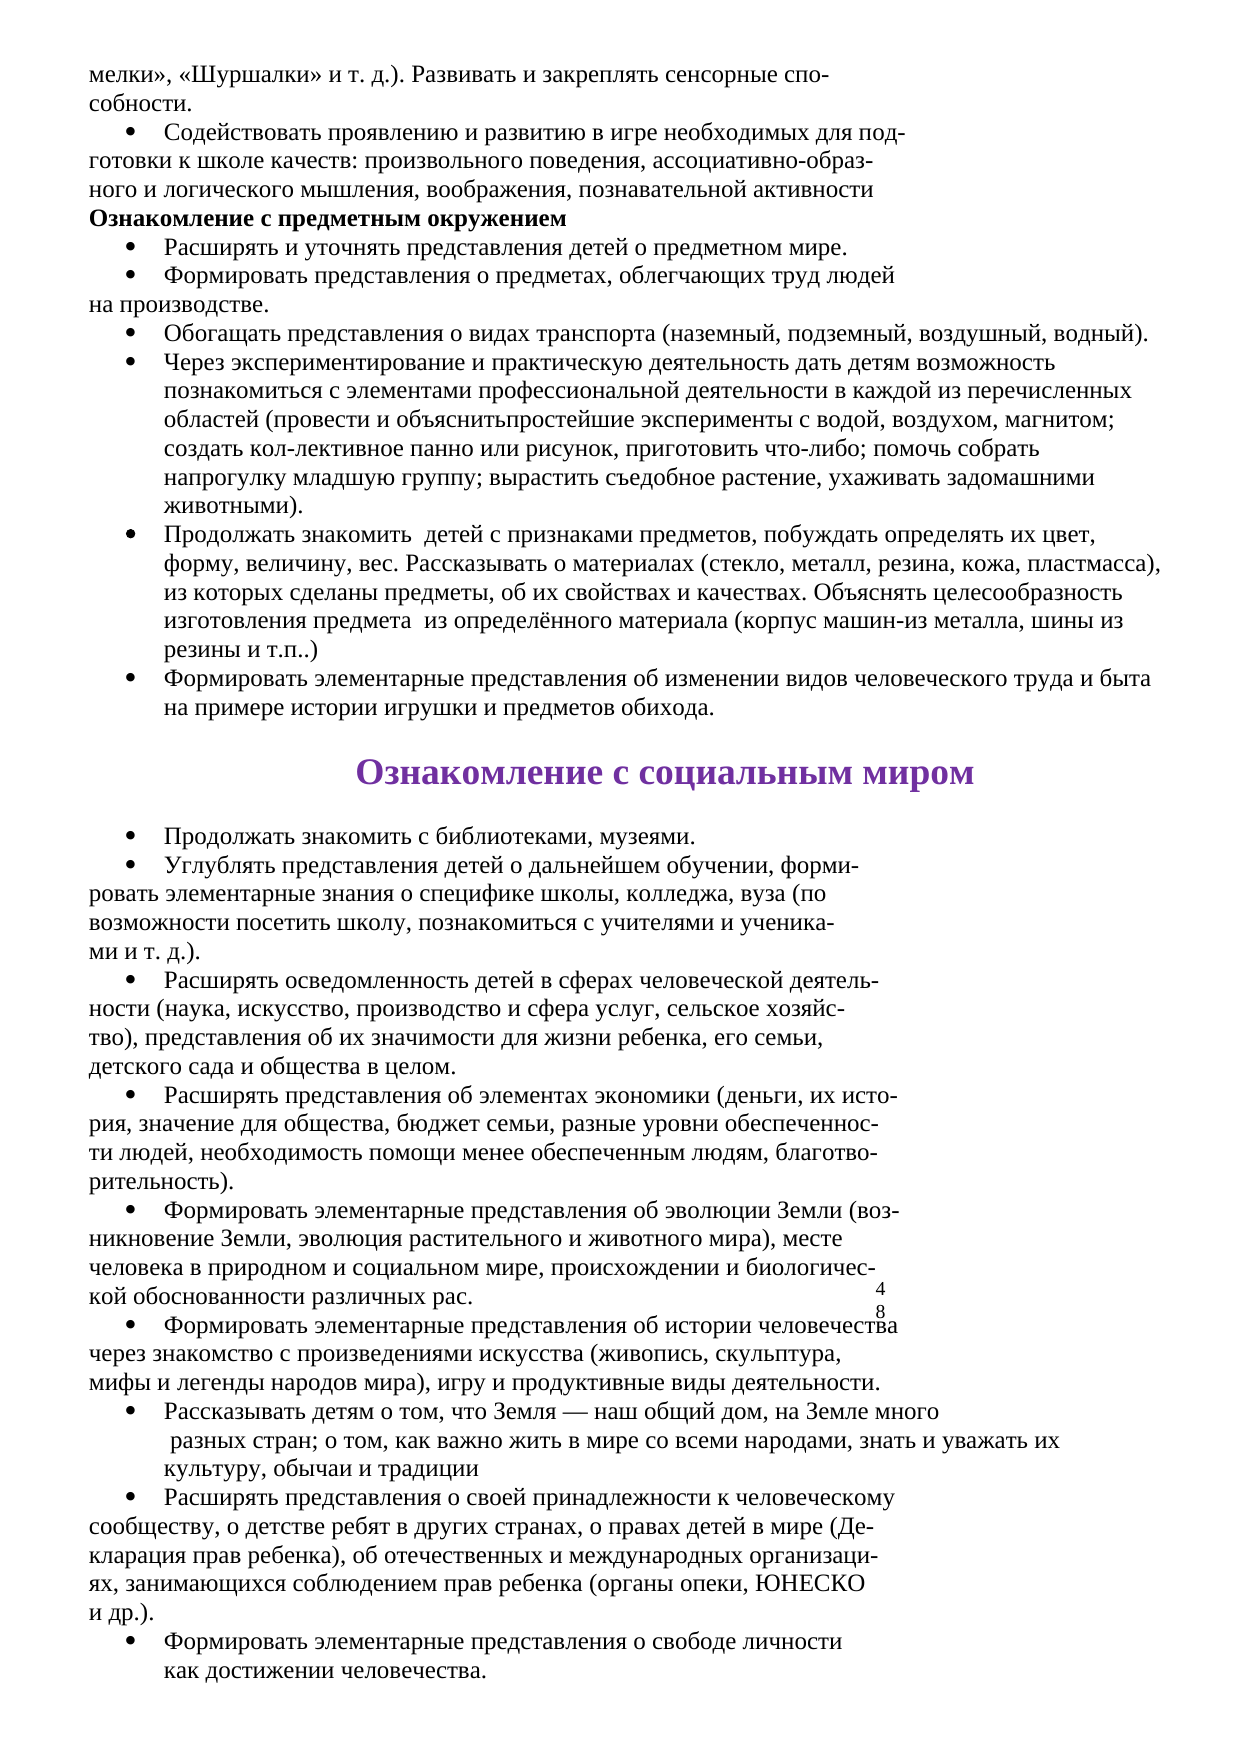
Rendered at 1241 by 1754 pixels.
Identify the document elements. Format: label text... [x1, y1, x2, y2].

text ного и логического мышления, воображения, познавательной активности [89, 174, 1166, 203]
text рия, значение для общества, бюджет семьи, разные уровни обеспеченнос- [89, 1108, 1166, 1137]
list Формировать представления о предметах, облегчающих труд людей [126, 260, 1166, 289]
text кларация прав ребенка), об отечественных и международных организаци- [89, 1540, 1166, 1568]
text ях, занимающихся соблюдением прав ребенка (органы опеки, ЮНЕСКО [89, 1568, 1166, 1597]
text мифы и легенды народов мира), игру и продуктивные виды деятельности. [89, 1367, 1166, 1396]
text готовки к школе качеств: произвольного поведения, ассоциативно-образ- [89, 145, 1166, 174]
list Содействовать проявлению и развитию в игре необходимых для под- [126, 117, 1166, 145]
text ти людей, необходимость помощи менее обеспеченным людям, благотво- [89, 1137, 1166, 1166]
text мелки», «Шуршалки» и т. д.). Развивать и закреплять сенсорные спо- [89, 59, 1166, 88]
text возможности посетить школу, познакомиться с учителями и ученика- [89, 907, 1166, 936]
list как достижении человечества. [164, 1655, 1166, 1683]
list Расширять представления о своей принадлежности к человеческому [126, 1482, 1166, 1511]
list Ознакомление с социальным миром [164, 749, 1166, 792]
list Продолжать знакомить с библиотеками, музеями. [126, 821, 1166, 850]
list Обогащать представления о видах транспорта (наземный, подземный, воздушный, водный). [126, 318, 1166, 347]
list Расширять и уточнять представления детей о предметном мире. [126, 232, 1166, 260]
list Формировать элементарные представления о свободе личности [126, 1626, 1166, 1655]
text человека в природном и социальном мире, происхождении и биологичес- [89, 1252, 1166, 1281]
list Через экспериментирование и практическую деятельность дать детям возможность познакомиться с элементами профессиональной деятельности в каждой из перечисленных областей (провести и объяснитьпростейшие эксперименты с водой, воздухом, магнитом; создать кол-лективное панно или рисунок, приготовить что-либо; помочь собрать напрогулку младшую группу; вырастить съедобное растение, ухаживать задомашними животными). [126, 347, 1166, 519]
text на производстве. [89, 289, 1166, 318]
text детского сада и общества в целом. [89, 1051, 1166, 1080]
text ми и т. д.). [89, 936, 1166, 965]
list Рассказывать детям о том, что Земля — наш общий дом, на Земле много [126, 1396, 1166, 1425]
list Формировать элементарные представления об изменении видов человеческого труда и быта на примере истории игрушки и предметов обихода. [126, 663, 1166, 720]
list Формировать элементарные представления об истории человечества [126, 1310, 1166, 1338]
text через знакомство с произведениями искусства (живопись, скульптура, [89, 1338, 1166, 1367]
list Продолжать знакомить детей с признаками предметов, побуждать определять их цвет, форму, величину, вес. Рассказывать о материалах (стекло, металл, резина, кожа, пластмасса), из которых сделаны предметы, об их свойствах и качествах. Объяснять целесообразность изготовления предмета из определённого материала (корпус машин-из металла, шины из резины и т.п..) [126, 519, 1166, 663]
text Ознакомление с предметным окружением [89, 203, 1166, 232]
list Расширять осведомленность детей в сферах человеческой деятель- [126, 965, 1166, 993]
text кой обоснованности различных рас. [89, 1281, 1166, 1310]
list Углублять представления детей о дальнейшем обучении, форми- [126, 850, 1166, 878]
list разных стран; о том, как важно жить в мире со всеми народами, знать и уважать их культуру, обычаи и традиции [164, 1425, 1166, 1482]
list Формировать элементарные представления об эволюции Земли (воз- [126, 1195, 1166, 1223]
text собности. [89, 88, 1166, 117]
text ровать элементарные знания о специфике школы, колледжа, вуза (по [89, 878, 1166, 907]
text сообществу, о детстве ребят в других странах, о правах детей в мире (Де- [89, 1511, 1166, 1540]
text никновение Земли, эволюция растительного и животного мира), месте [89, 1223, 1166, 1252]
text ности (наука, искусство, производство и сфера услуг, сельское хозяйс- [89, 993, 1166, 1022]
text и др.). [89, 1597, 1166, 1626]
list Расширять представления об элементах экономики (деньги, их исто- [126, 1080, 1166, 1108]
text рительность). [89, 1166, 1166, 1195]
text тво), представления об их значимости для жизни ребенка, его семьи, [89, 1022, 1166, 1051]
